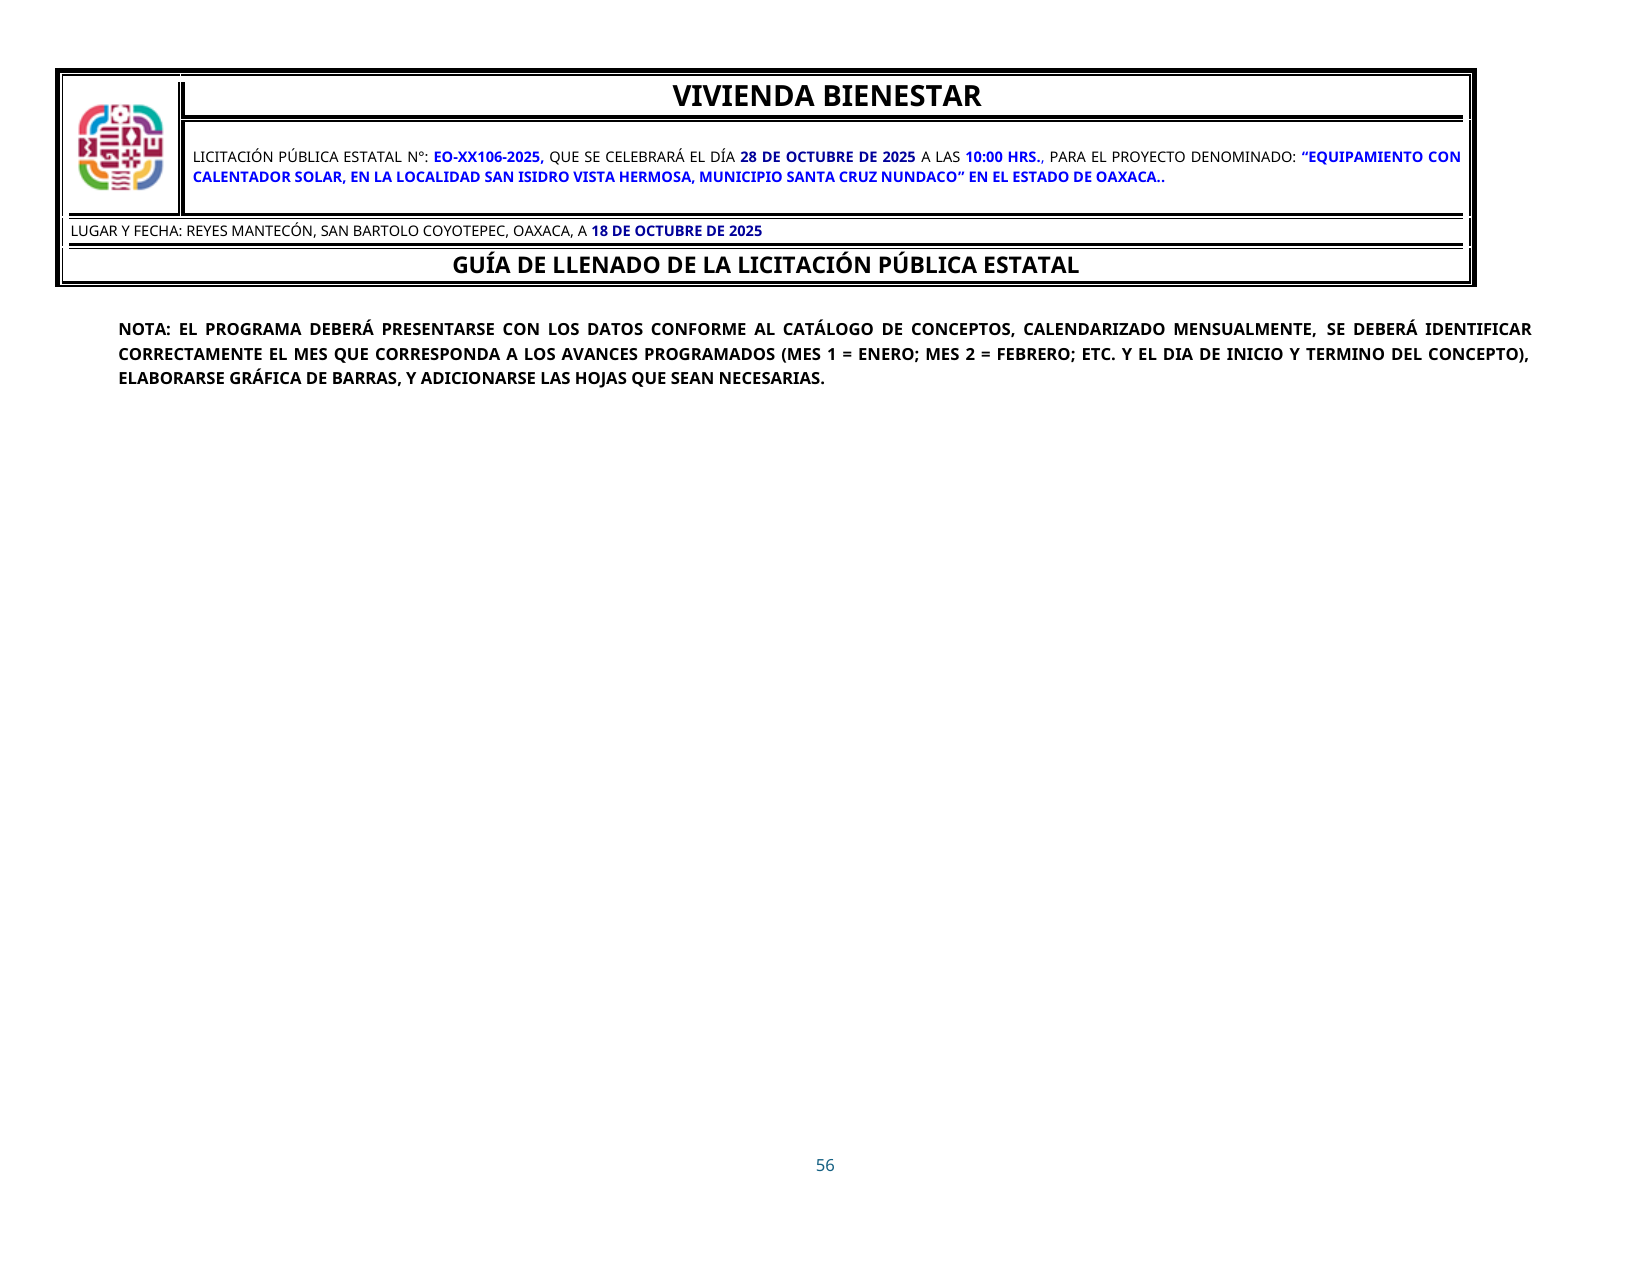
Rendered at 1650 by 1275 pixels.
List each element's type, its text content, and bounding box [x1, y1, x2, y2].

picture [67, 96, 174, 196]
text NOTA: EL PROGRAMA DEBERÁ PRESENTARSE CON LOS DATOS CONFORME AL CATÁLOGO DE CONCEPTOS, CALENDARIZADO MENSUALMENTE, SE DEBERÁ IDENTIFICAR CORRECTAMENTE EL MES QUE CORRESPONDA A LOS AVANCES PROGRAMADOS (MES 1 = ENERO; MES 2 = FEBRERO; ETC. Y EL DIA DE INICIO Y TERMINO DEL CONCEPTO), ELABORARSE GRÁFICA DE BARRAS, Y ADICIONARSE LAS HOJAS QUE SEAN NECESARIAS. [118, 318, 1532, 390]
